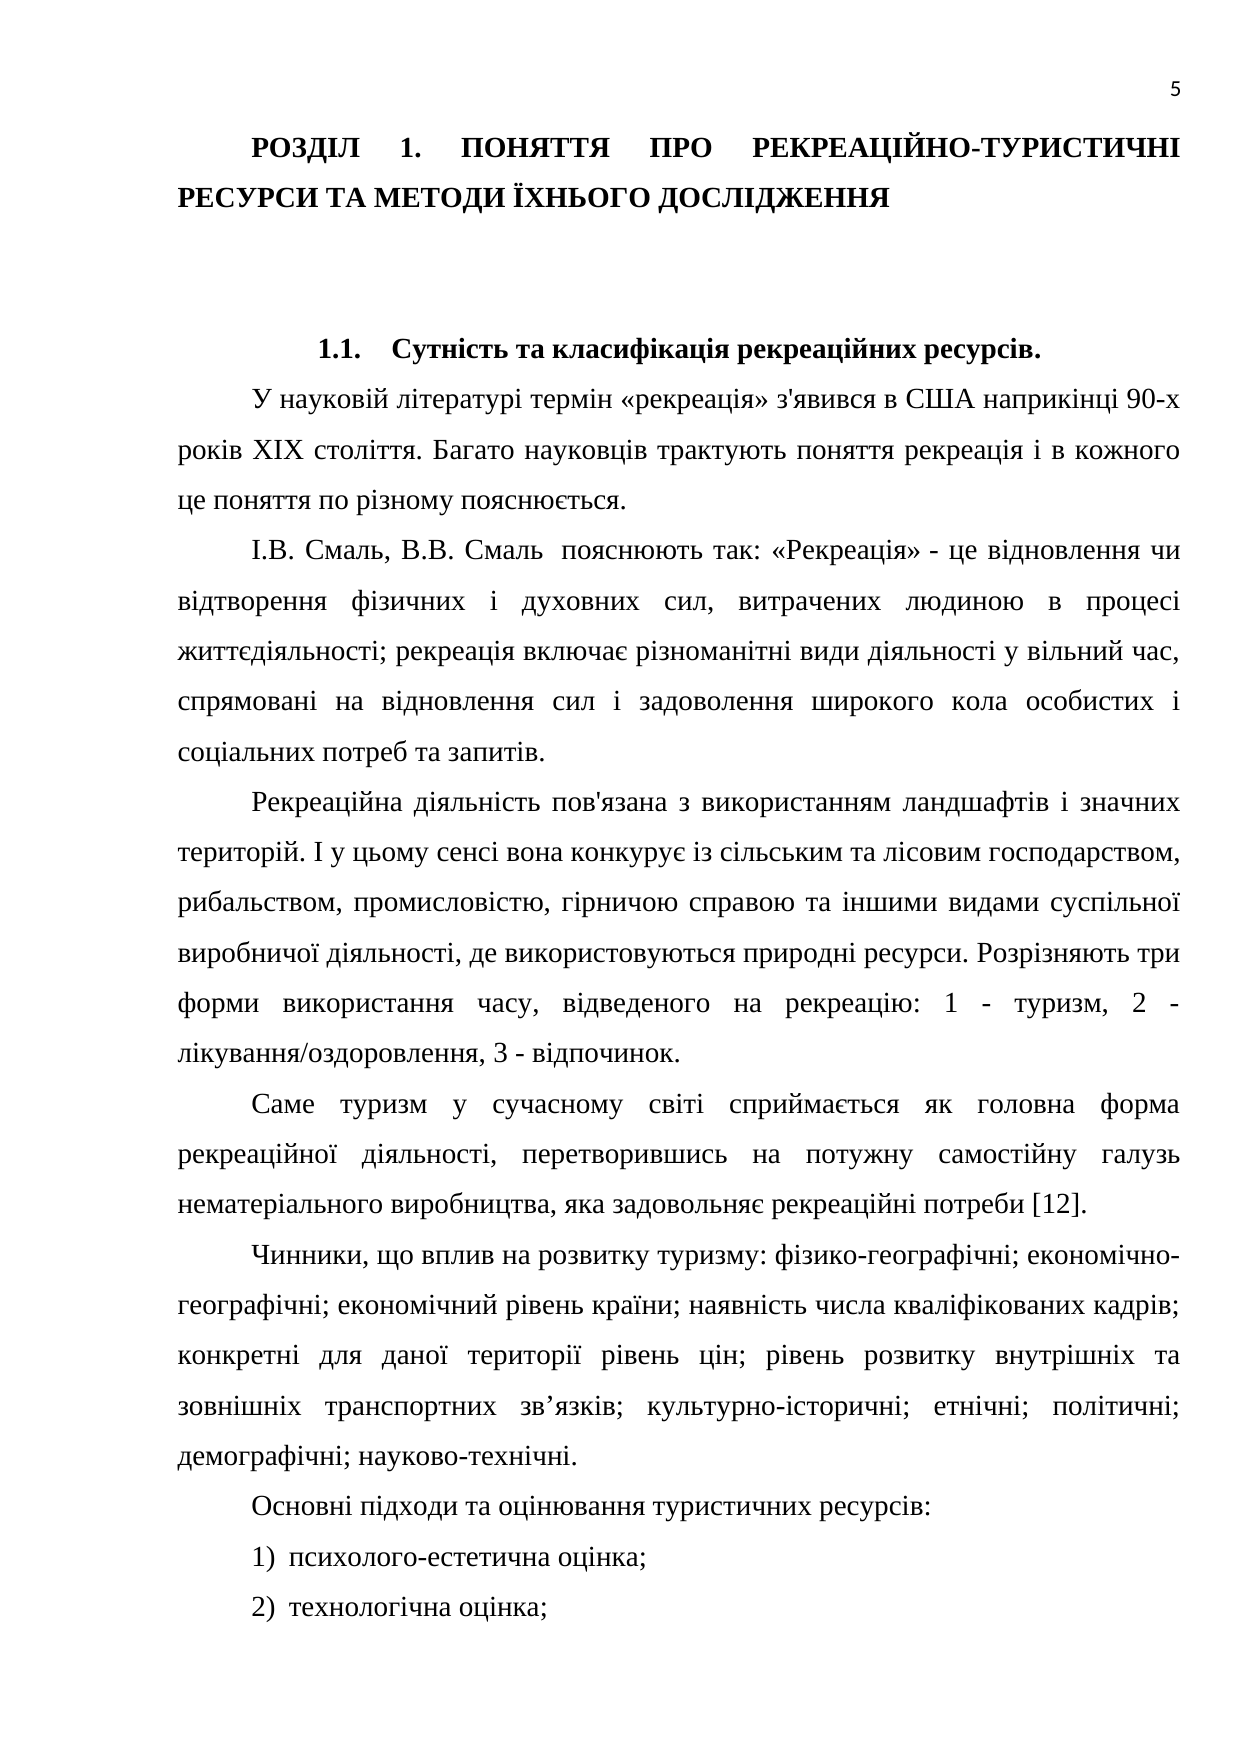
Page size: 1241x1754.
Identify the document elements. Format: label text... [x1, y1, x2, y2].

text Основні підходи та оцінювання туристичних ресурсів: [177, 1488, 1181, 1522]
text Рекреаційна діяльність пов'язана з використанням ландшафтів і значних територій. І у цьому сенсі вона конкурує із сільським та лісовим господарством, рибальством, промисловістю, гірничою справою та іншими видами суспільної виробничої діяльності, де використовуються природні ресурси. Розрізняють три форми використання часу, відведеного на рекреацію: 1 - туризм, 2 - лікування/оздоровлення, 3 - відпочинок. [177, 784, 1181, 1069]
text У науковій літературі термін «рекреація» з'явився в США наприкінці 90-х років XIX століття. Багато науковців трактують поняття рекреація і в кожного це поняття по різному пояснюється. [177, 381, 1181, 516]
text Чинники, що вплив на розвитку туризму: фізико-географічні; економічно-географічні; економічний рівень країни; наявність числа кваліфікованих кадрів; конкретні для даної території рівень цін; рівень розвитку внутрішніх та зовнішніх транспортних зв’язків; культурно-історичні; етнічні; політичні; демографічні; науково-технічні. [177, 1237, 1181, 1472]
list психолого-естетична оцінка; [251, 1539, 1181, 1572]
text І.В. Смаль, В.В. Смаль пояснюють так: «Рекреація» - це відновлення чи відтворення фізичних і духовних сил, витрачених людиною в процесі життєдіяльності; рекреація включає різноманітні види діяльності у вільний час, спрямовані на відновлення сил і задоволення широкого кола особистих і соціальних потреб та запитів. [177, 532, 1181, 767]
list технологічна оцінка; [251, 1589, 1181, 1622]
text Саме туризм у сучасному світі сприймається як головна форма рекреаційної діяльності, перетворившись на потужну самостійну галузь нематеріального виробництва, яка задовольняє рекреаційні потреби [12]. [177, 1086, 1181, 1220]
text РОЗДІЛ 1. ПОНЯТТЯ ПРО РЕКРЕАЦІЙНО-ТУРИСТИЧНІ РЕСУРСИ ТА МЕТОДИ ЇХНЬОГО ДОСЛІДЖЕННЯ [177, 130, 1181, 214]
list Сутність та класифікація рекреаційних ресурсів. [177, 331, 1181, 365]
